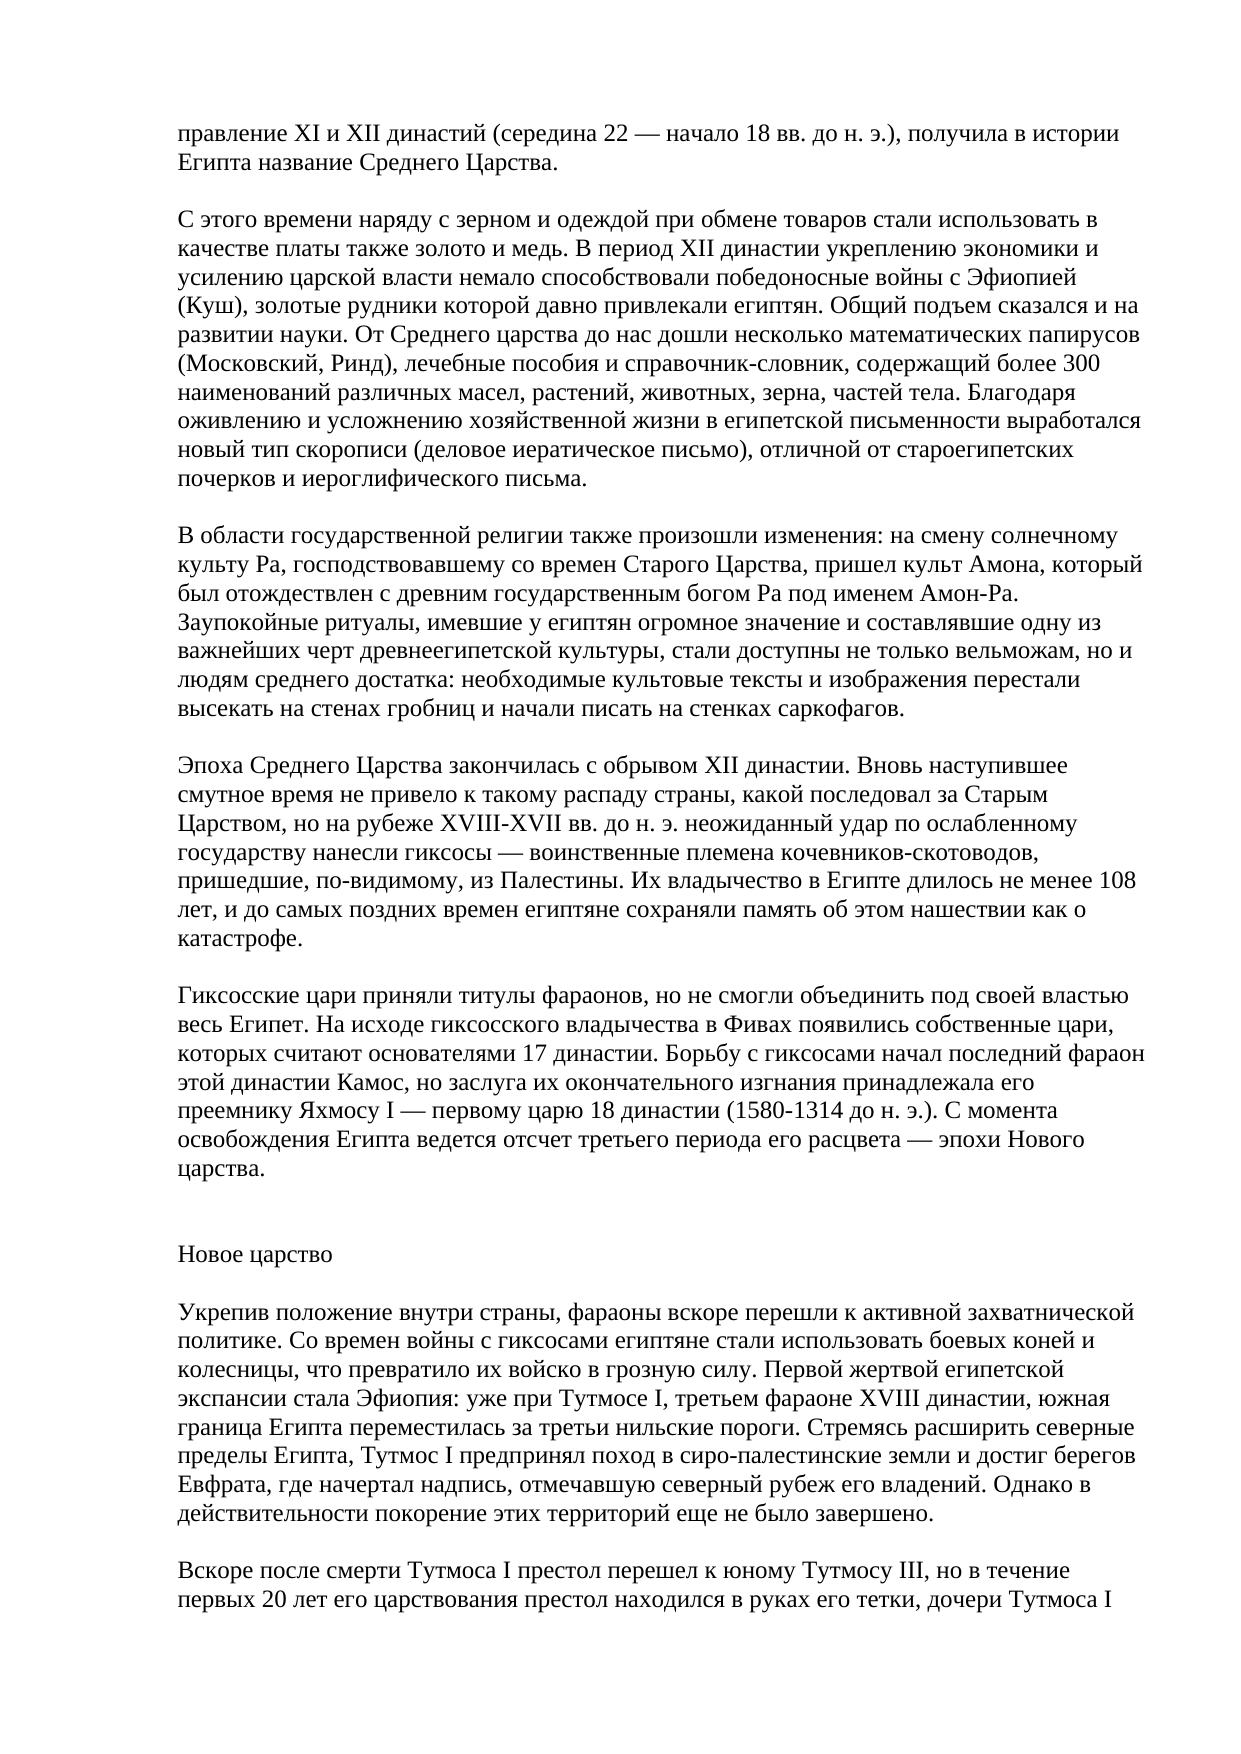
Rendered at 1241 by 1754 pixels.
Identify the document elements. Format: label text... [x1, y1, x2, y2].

text В области государственной религии также произошли изменения: на смену солнечному культу Ра, господствовавшему со времен Старого Царства, пришел культ Амона, который был отождествлен с древним государственным богом Ра под именем Амон-Ра. Заупокойные ритуалы, имевшие у египтян огромное значение и составлявшие одну из важнейших черт древнеегипетской культуры, стали доступны не только вельможам, но и людям среднего достатка: необходимые культовые тексты и изображения перестали высекать на стенах гробниц и начали писать на стенках саркофагов. [177, 521, 1152, 722]
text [177, 118, 1152, 176]
text С этого времени наряду с зерном и одеждой при обмене товаров стали использовать в качестве платы также золото и медь. В период XII династии укреплению экономики и усилению царской власти немало способствовали победоносные войны с Эфиопией (Куш), золотые рудники которой давно привлекали египтян. Общий подъем сказался и на развитии науки. От Среднего царства до нас дошли несколько математических папирусов (Московский, Ринд), лечебные пособия и справочник-словник, содержащий более 300 наименований различных масел, растений, животных, зерна, частей тела. Благодаря оживлению и усложнению хозяйственной жизни в египетской письменности выработался новый тип скорописи (деловое иератическое письмо), отличной от староегипетских почерков и иероглифического письма. [177, 204, 1152, 492]
text Гиксосские цари приняли титулы фараонов, но не смогли объединить под своей властью весь Египет. На исходе гиксосского владычества в Фивах появились собственные цари, которых считают основателями 17 династии. Борьбу с гиксосами начал последний фараон этой династии Камос, но заслуга их окончательного изгнания принадлежала его преемнику Яхмосу I — первому царю 18 династии (1580-1314 до н. э.). С момента освобождения Египта ведется отсчет третьего периода его расцвета — эпохи Нового царства. [177, 981, 1152, 1182]
text Новое царство [177, 1239, 1152, 1268]
text Эпоха Среднего Царства закончилась с обрывом XII династии. Вновь наступившее смутное время не привело к такому распаду страны, какой последовал за Старым Царством, но на рубеже XVIII-XVII вв. до н. э. неожиданный удар по ослабленному государству нанесли гиксосы — воинственные племена кочевников-скотоводов, пришедшие, по-видимому, из Палестины. Их владычество в Египте длилось не менее 108 лет, и до самых поздних времен египтяне сохраняли память об этом нашествии как о катастрофе. [177, 751, 1152, 952]
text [177, 1556, 1152, 1613]
text Укрепив положение внутри страны, фараоны вскоре перешли к активной захватнической политике. Со времен войны с гиксосами египтяне стали использовать боевых коней и колесницы, что превратило их войско в грозную силу. Первой жертвой египетской экспансии стала Эфиопия: уже при Тутмосе I, третьем фараоне XVIII династии, южная граница Египта переместилась за третьи нильские пороги. Стремясь расширить северные пределы Египта, Тутмос I предпринял поход в сиро-палестинские земли и достиг берегов Евфрата, где начертал надпись, отмечавшую северный рубеж его владений. Однако в действительности покорение этих территорий еще не было завершено. [177, 1297, 1152, 1527]
